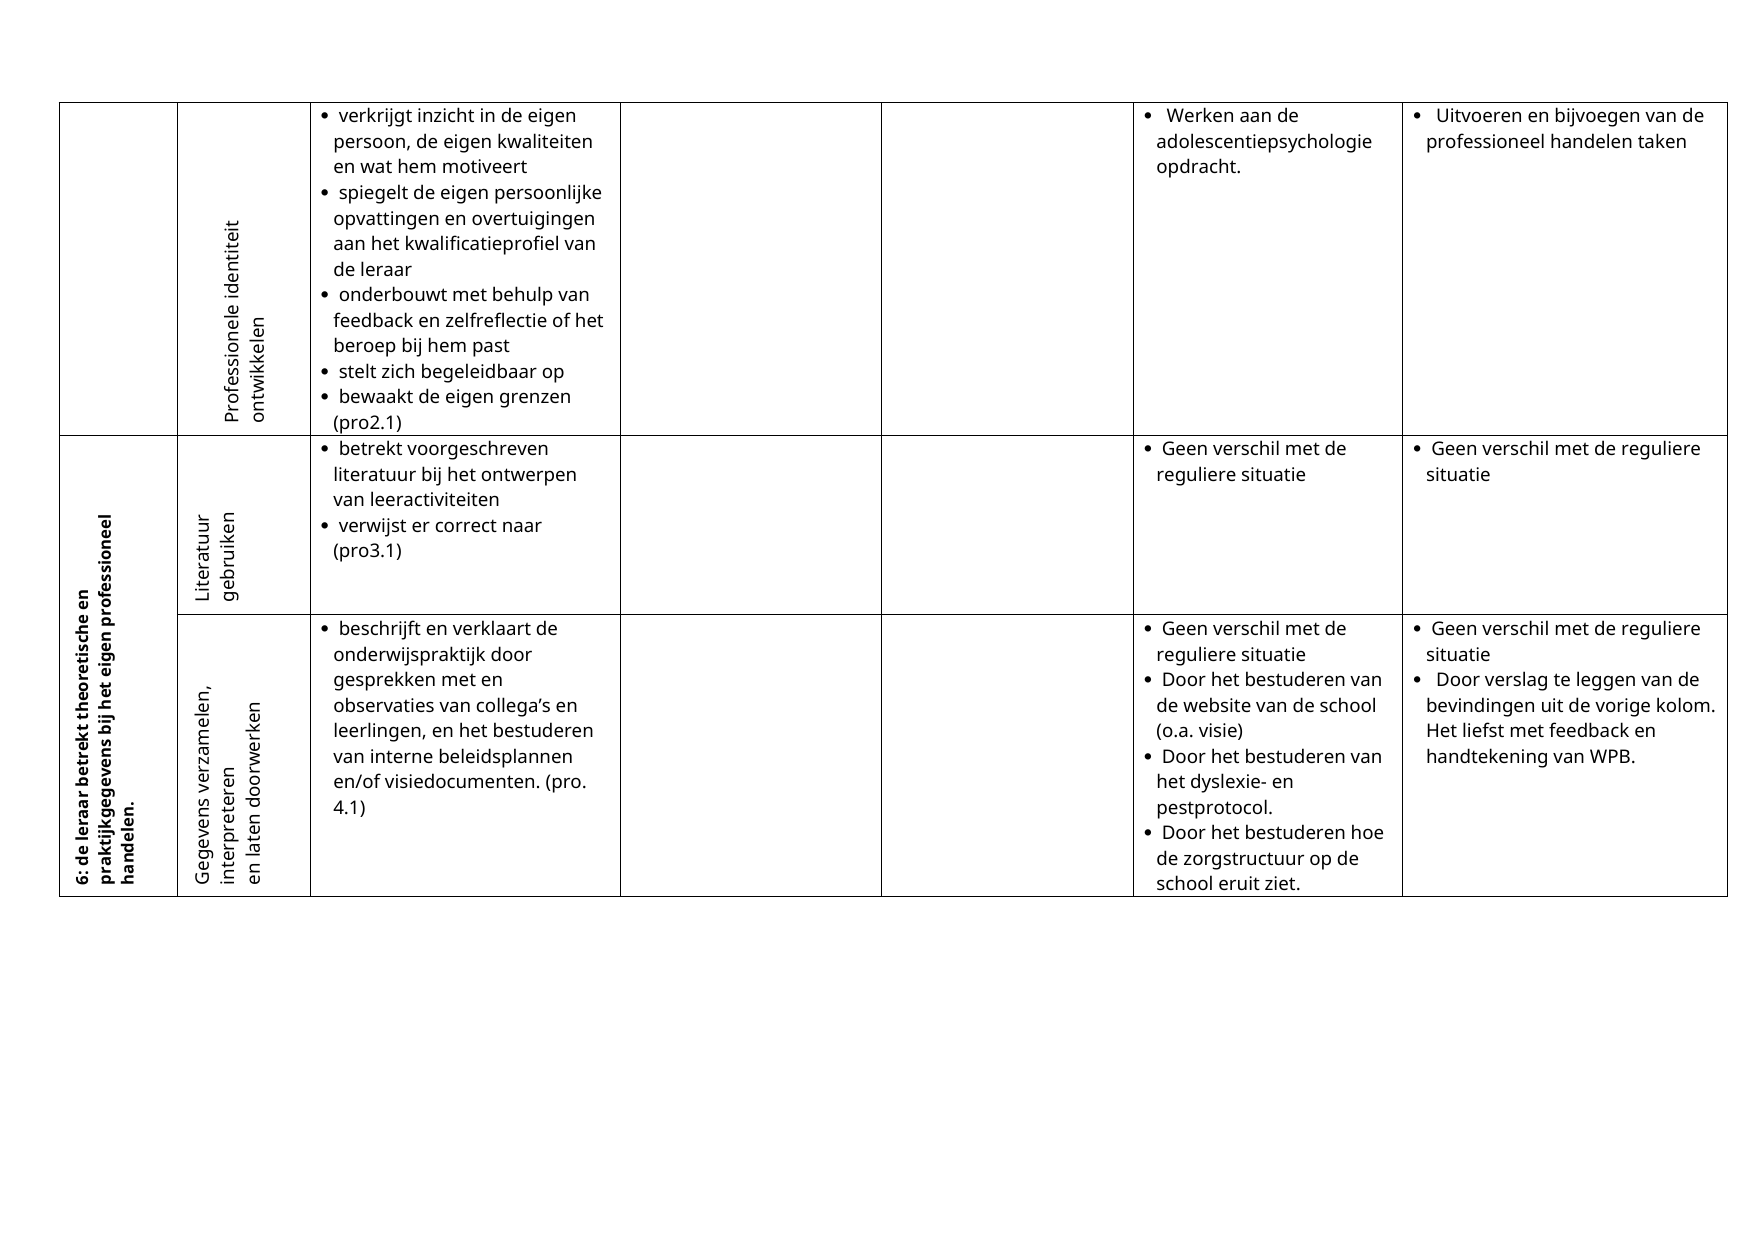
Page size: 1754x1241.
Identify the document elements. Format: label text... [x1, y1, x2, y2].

table_cell [882, 615, 1133, 896]
table_cell Uitvoeren en bijvoegen van de professioneel handelen taken [1403, 103, 1727, 434]
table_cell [60, 103, 177, 434]
table_cell Geen verschil met de reguliere situatie Door het bestuderen van de website van de school (o.a. visie) Door het bestuderen van het dyslexie- en pestprotocol. Door het bestuderen hoe de zorgstructuur op de school eruit ziet. [1134, 615, 1402, 896]
table_cell Professionele identiteit ontwikkelen [178, 103, 310, 434]
table_cell [882, 103, 1133, 434]
table_cell Geen verschil met de reguliere situatie Door verslag te leggen van de bevindingen uit de vorige kolom. Het liefst met feedback en handtekening van WPB. [1403, 615, 1727, 896]
table_cell Geen verschil met de reguliere situatie [1134, 436, 1402, 614]
table_cell beschrijft en verklaart de onderwijspraktijk door gesprekken met en observaties van collega’s en leerlingen, en het bestuderen van interne beleidsplannen en/of visiedocumenten. (pro. 4.1) [311, 615, 620, 896]
table_cell Literatuur gebruiken [178, 436, 310, 614]
table_cell Geen verschil met de reguliere situatie [1403, 436, 1727, 614]
table_cell Werken aan de adolescentiepsychologie opdracht. [1134, 103, 1402, 434]
table_cell [621, 615, 881, 896]
table_cell [882, 436, 1133, 614]
table_cell [621, 103, 881, 434]
table_cell 6: de leraar betrekt theoretische en praktijkgegevens bij het eigen professioneel handelen. [60, 436, 177, 896]
table_cell verkrijgt inzicht in de eigen persoon, de eigen kwaliteiten en wat hem motiveert spiegelt de eigen persoonlijke opvattingen en overtuigingen aan het kwalificatieprofiel van de leraar onderbouwt met behulp van feedback en zelfreflectie of het beroep bij hem past stelt zich begeleidbaar op bewaakt de eigen grenzen (pro2.1) [311, 103, 620, 434]
table_cell betrekt voorgeschreven literatuur bij het ontwerpen van leeractiviteiten verwijst er correct naar (pro3.1) [311, 436, 620, 614]
table_cell Gegevens verzamelen, interpreteren en laten doorwerken [178, 615, 310, 896]
table_cell [621, 436, 881, 614]
